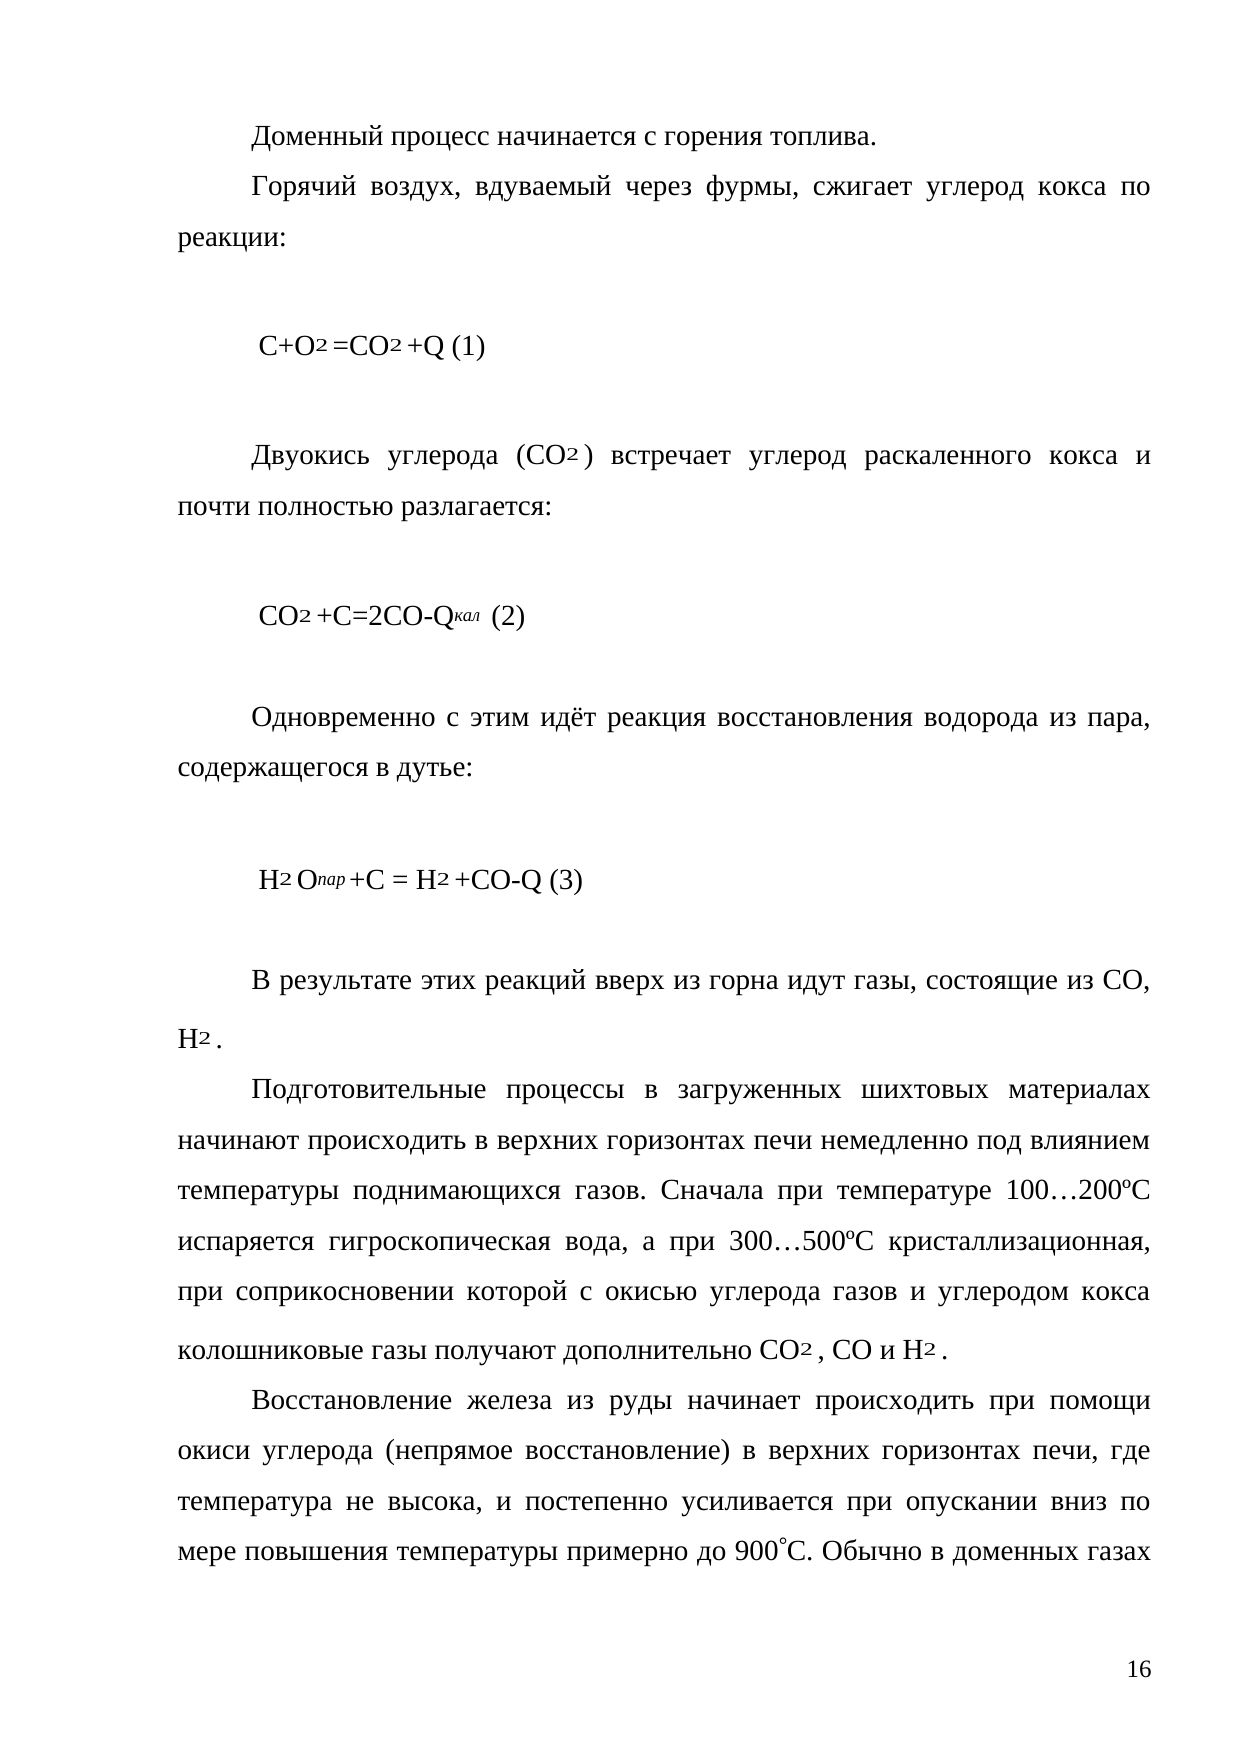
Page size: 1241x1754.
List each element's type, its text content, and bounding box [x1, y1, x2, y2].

text Одновременно с этим идёт реакция восстановления водорода из пара, содержащегося в дутье: [177, 699, 1152, 783]
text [177, 1382, 1152, 1567]
text Горячий воздух, вдуваемый через фурмы, сжигает углерод кокса по реакции: [177, 168, 1152, 252]
text CO+C=2CO-Q (2) [177, 588, 1152, 632]
text Доменный процесс начинается с горения топлива. [177, 118, 1152, 152]
text C+O=CO+Q (1) [177, 319, 1152, 362]
text HO+C = H+CO-Q (3) [177, 850, 1152, 895]
text В результате этих реакций вверх из горна идут газы, состоящие из CO, H. [177, 962, 1152, 1055]
text Двуокись углерода (CO) встречает углерод раскаленного кокса и почти полностью разлагается: [177, 429, 1152, 521]
text Подготовительные процессы в загруженных шихтовых материалах начинают происходить в верхних горизонтах печи немедленно под влиянием температуры поднимающихся газов. Сначала при температуре 100…200ºС испаряется гигроскопическая вода, а при 300…500ºС кристаллизационная, при соприкосновении которой с окисью углерода газов и углеродом кокса колошниковые газы получают дополнительно CO, CO и H. [177, 1072, 1152, 1365]
